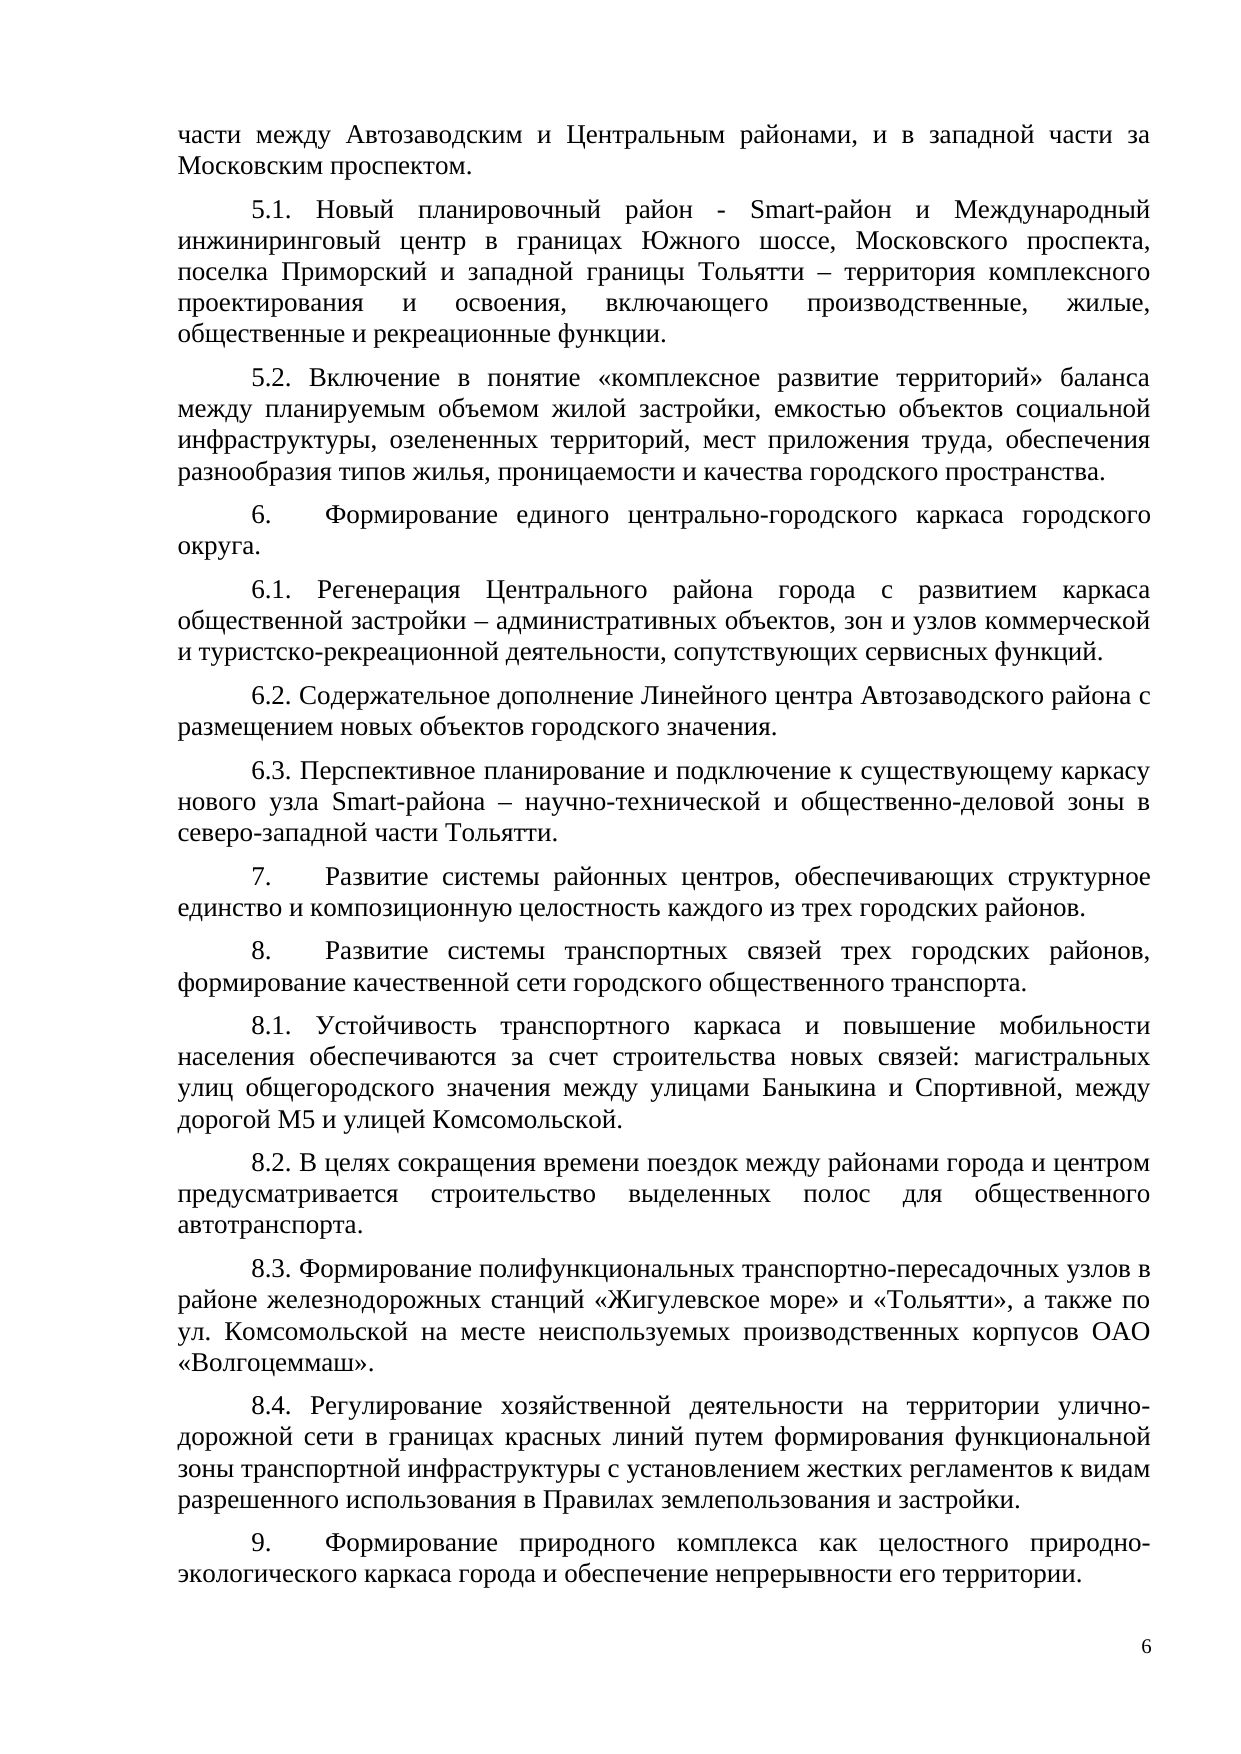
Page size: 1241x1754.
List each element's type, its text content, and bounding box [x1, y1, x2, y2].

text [177, 118, 1152, 180]
text 6.1. Регенерация Центрального района города с развитием каркаса общественной застройки – административных объектов, зон и узлов коммерческой и туристско-рекреационной деятельности, сопутствующих сервисных функций. [177, 573, 1152, 666]
text 7. Развитие системы районных центров, обеспечивающих структурное единство и композиционную целостность каждого из трех городских районов. [177, 860, 1152, 922]
text 5.1. Новый планировочный район - Smart-район и Международный инжиниринговый центр в границах Южного шоссе, Московского проспекта, поселка Приморский и западной границы Тольятти – территория комплексного проектирования и освоения, включающего производственные, жилые, общественные и рекреационные функции. [177, 193, 1152, 349]
text 9. Формирование природного комплекса как целостного природно-экологического каркаса города и обеспечение непрерывности его территории. [177, 1526, 1152, 1589]
text 8.2. В целях сокращения времени поездок между районами города и центром предусматривается строительство выделенных полос для общественного автотранспорта. [177, 1146, 1152, 1240]
text 6. Формирование единого центрально-городского каркаса городского округа. [177, 498, 1152, 561]
text 8.1. Устойчивость транспортного каркаса и повышение мобильности населения обеспечиваются за счет строительства новых связей: магистральных улиц общегородского значения между улицами Баныкина и Спортивной, между дорогой М5 и улицей Комсомольской. [177, 1009, 1152, 1134]
text 5.2. Включение в понятие «комплексное развитие территорий» баланса между планируемым объемом жилой застройки, емкостью объектов социальной инфраструктуры, озелененных территорий, мест приложения труда, обеспечения разнообразия типов жилья, проницаемости и качества городского пространства. [177, 361, 1152, 486]
text 8.3. Формирование полифункциональных транспортно-пересадочных узлов в районе железнодорожных станций «Жигулевское море» и «Тольятти», а также по ул. Комсомольской на месте неиспользуемых производственных корпусов ОАО «Волгоцеммаш». [177, 1252, 1152, 1377]
text 8.4. Регулирование хозяйственной деятельности на территории улично-дорожной сети в границах красных линий путем формирования функциональной зоны транспортной инфраструктуры с установлением жестких регламентов к видам разрешенного использования в Правилах землепользования и застройки. [177, 1389, 1152, 1514]
text 8. Развитие системы транспортных связей трех городских районов, формирование качественной сети городского общественного транспорта. [177, 934, 1152, 997]
text 6.3. Перспективное планирование и подключение к существующему каркасу нового узла Smart-района – научно-технической и общественно-деловой зоны в северо-западной части Тольятти. [177, 754, 1152, 847]
text 6.2. Содержательное дополнение Линейного центра Автозаводского района с размещением новых объектов городского значения. [177, 679, 1152, 741]
